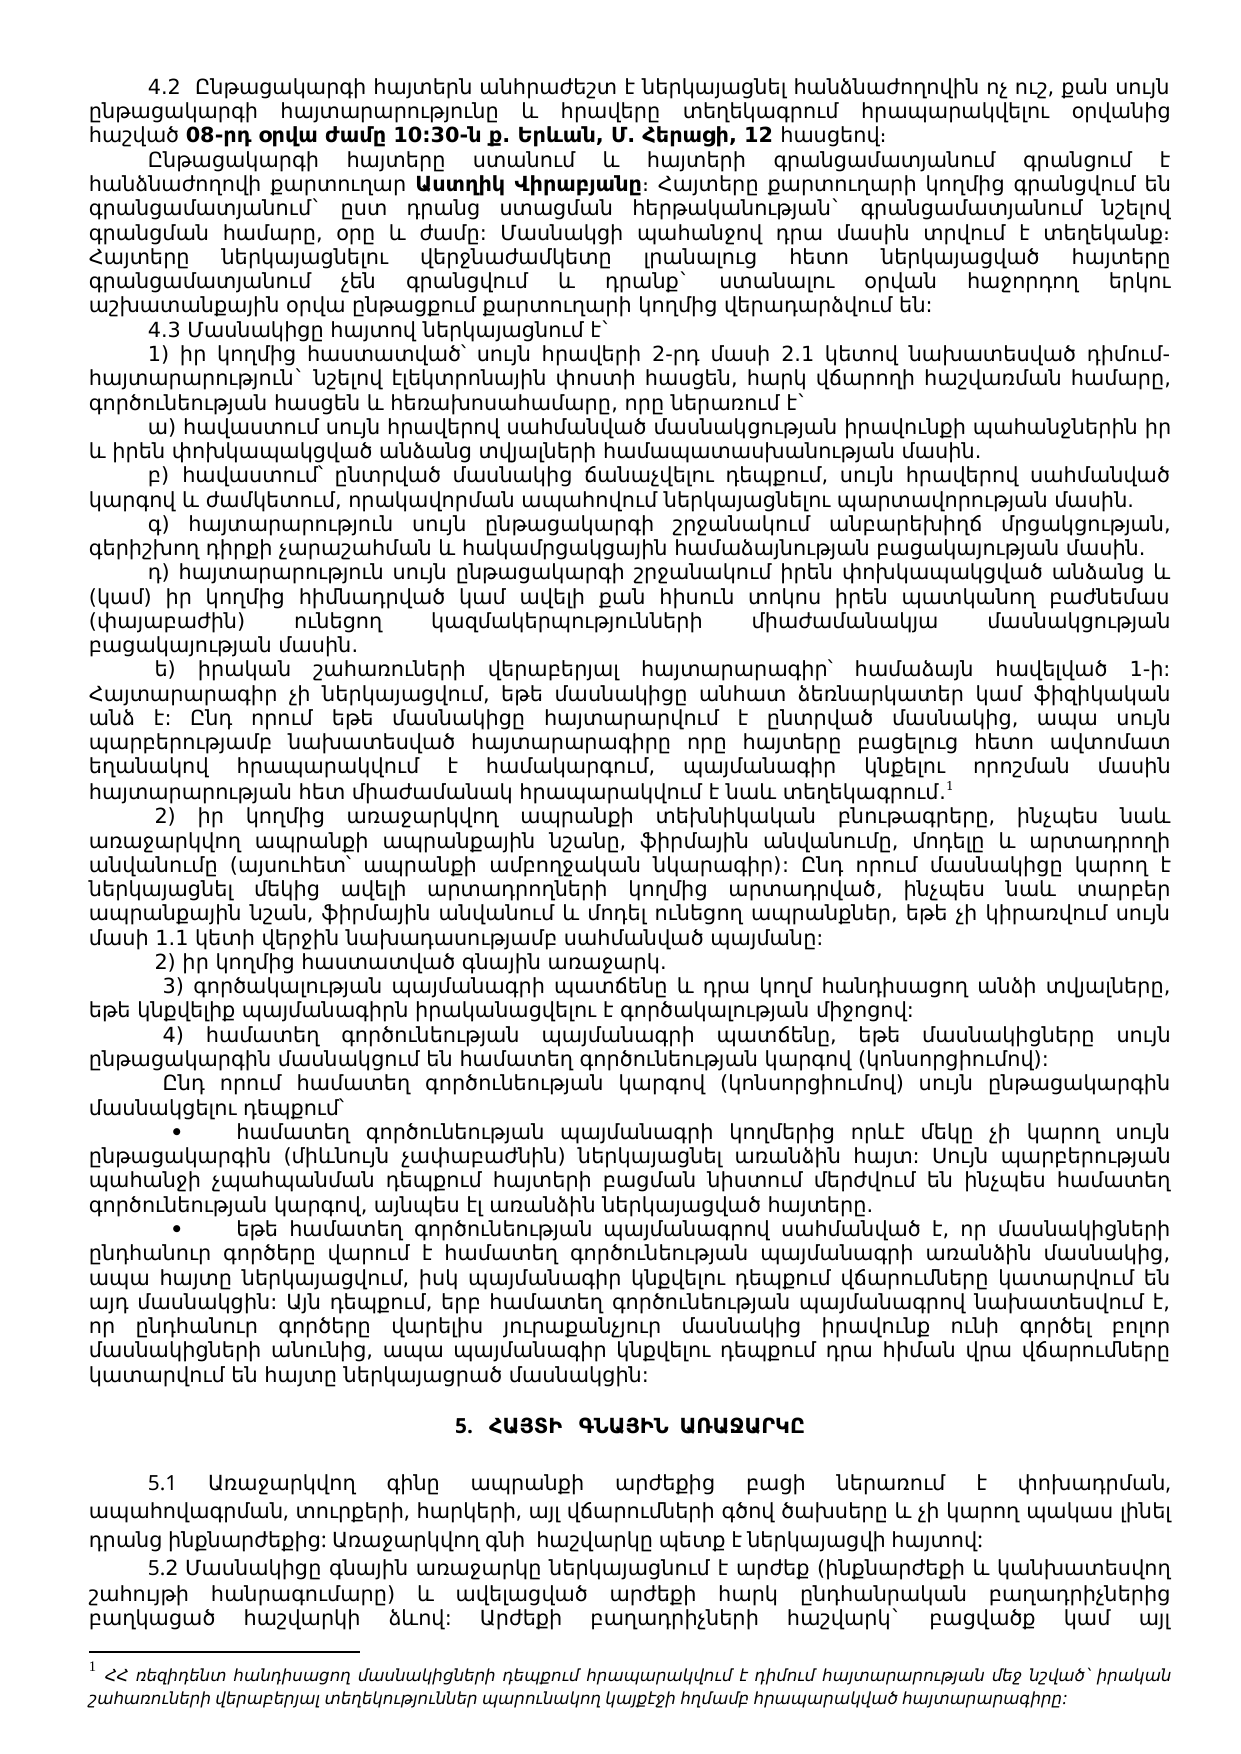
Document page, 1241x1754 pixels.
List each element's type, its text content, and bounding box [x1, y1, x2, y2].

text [89, 1553, 1171, 1630]
list եթե համատեղ գործունեության պայմանագրով սահմանված է, որ մասնակիցների ընդհանուր գործերը վարում է համատեղ գործունեության պայմանագրի առանձին մասնակից, ապա հայտը ներկայացվում, իսկ պայմանագիր կնքվելու դեպքում վճարումները կատարվում են այդ մասնակցին: Այն դեպքում, երբ համատեղ գործունեության պայմանագրով նախատեսվում է, որ ընդհանուր գործերը վարելիս յուրաքանչյուր մասնակից իրավունք ունի գործել բոլոր մասնակիցների անունից, ապա պայմանագիր կնքվելու դեպքում դրա հիման վրա վճարումները կատարվում են հայտը ներկայացրած մասնակցին: [89, 1217, 1171, 1387]
text ե) իրական շահառուների վերաբերյալ հայտարարագիր՝ համաձայն հավելված 1-ի: Հայտարարագիր չի ներկայացվում, եթե մասնակիցը անհատ ձեռնարկատեր կամ ֆիզիկական անձ է: Ընդ որում եթե մասնակիցը հայտարարվում է ընտրված մասնակից, ապա սույն պարբերությամբ նախատեսված հայտարարագիրը որը հայտերը բացելուց հետո ավտոմատ եղանակով հրապարակվում է համակարգում, պայմանագիր կնքելու որոշման մասին հայտարարության հետ միաժամանակ հրապարակվում է նաև տեղեկագրում․ [89, 657, 1171, 804]
text 4.2 Ընթացակարգի հայտերն անհրաժեշտ է ներկայացնել հանձնաժողովին ոչ ուշ, քան սույն ընթացակարգի հայտարարությունը և հրավերը տեղեկագրում հրապարակվելու օրվանից հաշված 08-րդ օրվա ժամը 10:30-ն ք. Երևան, Մ. Հերացի, 12 հասցեով։ [89, 75, 1171, 148]
text 5.1 Առաջարկվող գինը ապրանքի արժեքից բացի ներառում է փոխադրման, ապահովագրման, տուրքերի, հարկերի, այլ վճարումների գծով ծախսերը և չի կարող պակաս լինել դրանց ինքնարժեքից: Առաջարկվող գնի հաշվարկը պետք է ներկայացվի հայտով: [89, 1468, 1171, 1553]
text Ընթացակարգի հայտերը ստանում և հայտերի գրանցամատյանում գրանցում է հանձնաժողովի քարտուղար Աստղիկ Վիրաբյանը։ Հայտերը քարտուղարի կողմից գրանցվում են գրանցամատյանում` ըստ դրանց ստացման հերթականության` գրանցամատյանում նշելով գրանցման համարը, օրը և ժամը: Մասնակցի պահանջով դրա մասին տրվում է տեղեկանք։ Հայտերը ներկայացնելու վերջնաժամկետը լրանալուց հետո ներկայացված հայտերը գրանցամատյանում չեն գրանցվում և դրանք` ստանալու օրվան հաջորդող երկու աշխատանքային օրվա ընթացքում քարտուղարի կողմից վերադարձվում են: [89, 148, 1171, 318]
text 3) գործակալության պայմանագրի պատճենը և դրա կողմ հանդիսացող անձի տվյալները, եթե կնքվելիք պայմանագիրն իրականացվելու է գործակալության միջոցով: [89, 974, 1171, 1023]
text դ) հայտարարություն սույն ընթացակարգի շրջանակում իրեն փոխկապակցված անձանց և (կամ) իր կողմից հիմնադրված կամ ավելի քան հիսուն տոկոս իրեն պատկանող բաժնեմաս (փայաբաժին) ունեցող կազմակերպությունների միաժամանակյա մասնակցության բացակայության մասին. [89, 560, 1171, 657]
text 5. ՀԱՅՏԻ ԳՆԱՅԻՆ ԱՌԱՋԱՐԿԸ [89, 1411, 1171, 1439]
text 2) իր կողմից առաջարկվող ապրանքի տեխնիկական բնութագրերը, ինչպես նաև առաջարկվող ապրանքի ապրանքային նշանը, ֆիրմային անվանումը, մոդելը և արտադրողի անվանումը (այսուհետ՝ ապրանքի ամբողջական նկարագիր): Ընդ որում մասնակիցը կարող է ներկայացնել մեկից ավելի արտադրողների կողմից արտադրված, ինչպես նաև տարբեր ապրանքային նշան, ֆիրմային անվանում և մոդել ունեցող ապրանքներ, եթե չի կիրառվում սույն մասի 1.1 կետի վերջին նախադասությամբ սահմանված պայմանը: [89, 804, 1171, 950]
text 4.3 Մասնակիցը հայտով ներկայացնում է` [89, 318, 1171, 342]
text 1) իր կողմից հաստատված՝ սույն հրավերի 2-րդ մասի 2.1 կետով նախատեսված դիմում-հայտարարություն` նշելով էլեկտրոնային փոստի հասցեն, հարկ վճարողի հաշվառման համարը, գործունեության հասցեն և հեռախոսահամարը, որը ներառում է` [89, 342, 1171, 415]
text ա) հավաստում սույն հրավերով սահմանված մասնակցության իրավունքի պահանջներին իր և իրեն փոխկապակցված անձանց տվյալների համապատասխանության մասին. [89, 415, 1171, 463]
text 4) համատեղ գործունեության պայմանագրի պատճենը, եթե մասնակիցները սույն ընթացակարգին մասնակցում են համատեղ գործունեության կարգով (կոնսորցիումով): [89, 1023, 1171, 1071]
text բ) հավաստում՝ ընտրված մասնակից ճանաչվելու դեպքում, սույն հրավերով սահմանված կարգով և ժամկետում, որակավորման ապահովում ներկայացնելու պարտավորության մասին. [89, 463, 1171, 512]
text գ) հայտարարություն սույն ընթացակարգի շրջանակում անբարեխիղճ մրցակցության, գերիշխող դիրքի չարաշահման և հակամրցակցային համաձայնության բացակայության մասին. [89, 512, 1171, 560]
text 2) իր կողմից հաստատված գնային առաջարկ. [89, 950, 1171, 974]
text Ընդ որում համատեղ գործունեության կարգով (կոնսորցիումով) սույն ընթացակարգին մասնակցելու դեպքում՝ [89, 1071, 1171, 1120]
list համատեղ գործունեության պայմանագրի կողմերից որևէ մեկը չի կարող սույն ընթացակարգին (միևնույն չափաբաժնին) ներկայացնել առանձին հայտ: Սույն պարբերության պահանջի չպահպանման դեպքում հայտերի բացման նիստում մերժվում են ինչպես համատեղ գործունեության կարգով, այնպես էլ առանձին ներկայացված հայտերը. [89, 1120, 1171, 1217]
